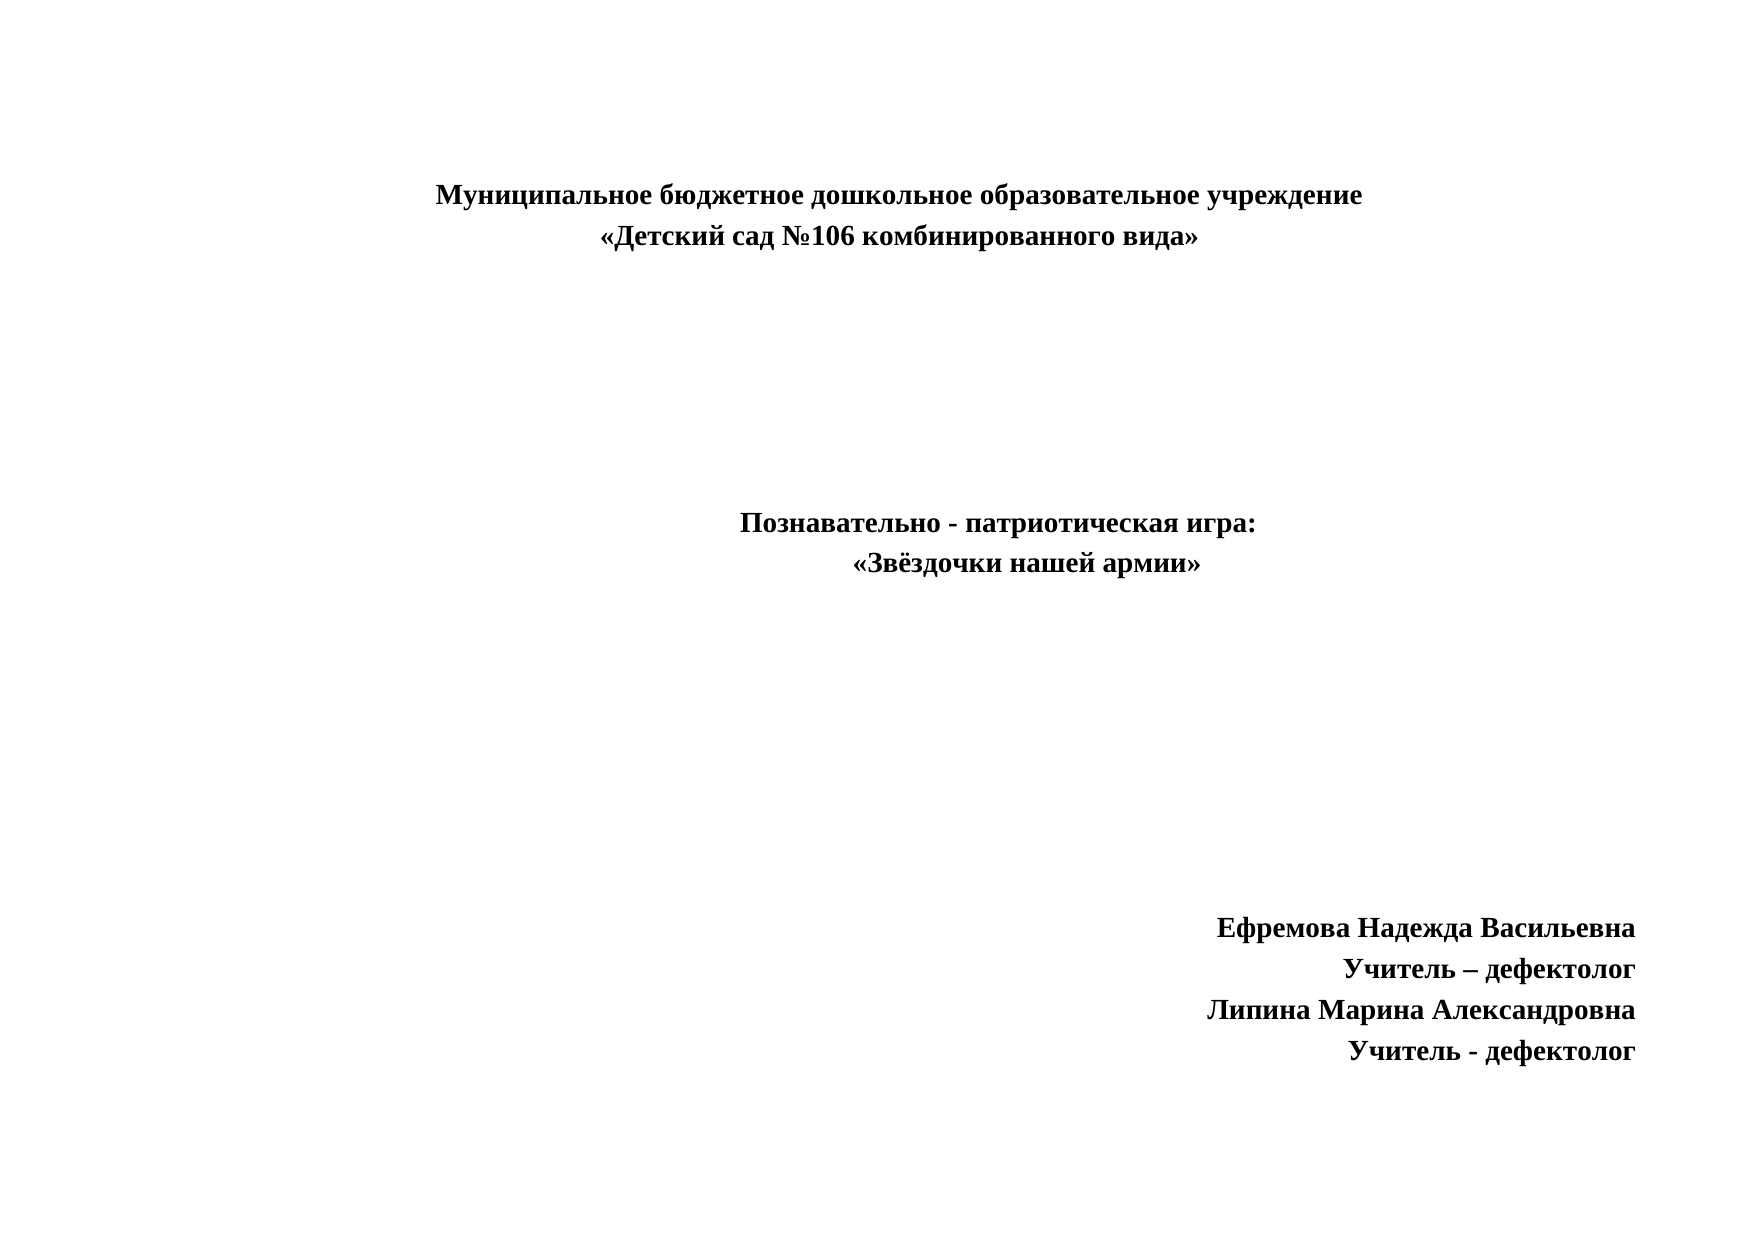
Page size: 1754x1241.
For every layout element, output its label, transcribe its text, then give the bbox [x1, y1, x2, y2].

text «Детский сад №106 комбинированного вида» [156, 218, 1636, 252]
text Ефремова Надежда Васильевна [156, 911, 1636, 944]
text Липина Марина Александровна [156, 992, 1636, 1026]
text Познавательно - патриотическая игра: [266, 505, 1636, 538]
text Учитель - дефектолог [156, 1033, 1636, 1067]
text Учитель – дефектолог [156, 952, 1636, 985]
text «Звёздочки нашей армии» [418, 546, 1636, 579]
text Муниципальное бюджетное дошкольное образовательное учреждение [157, 177, 1636, 211]
